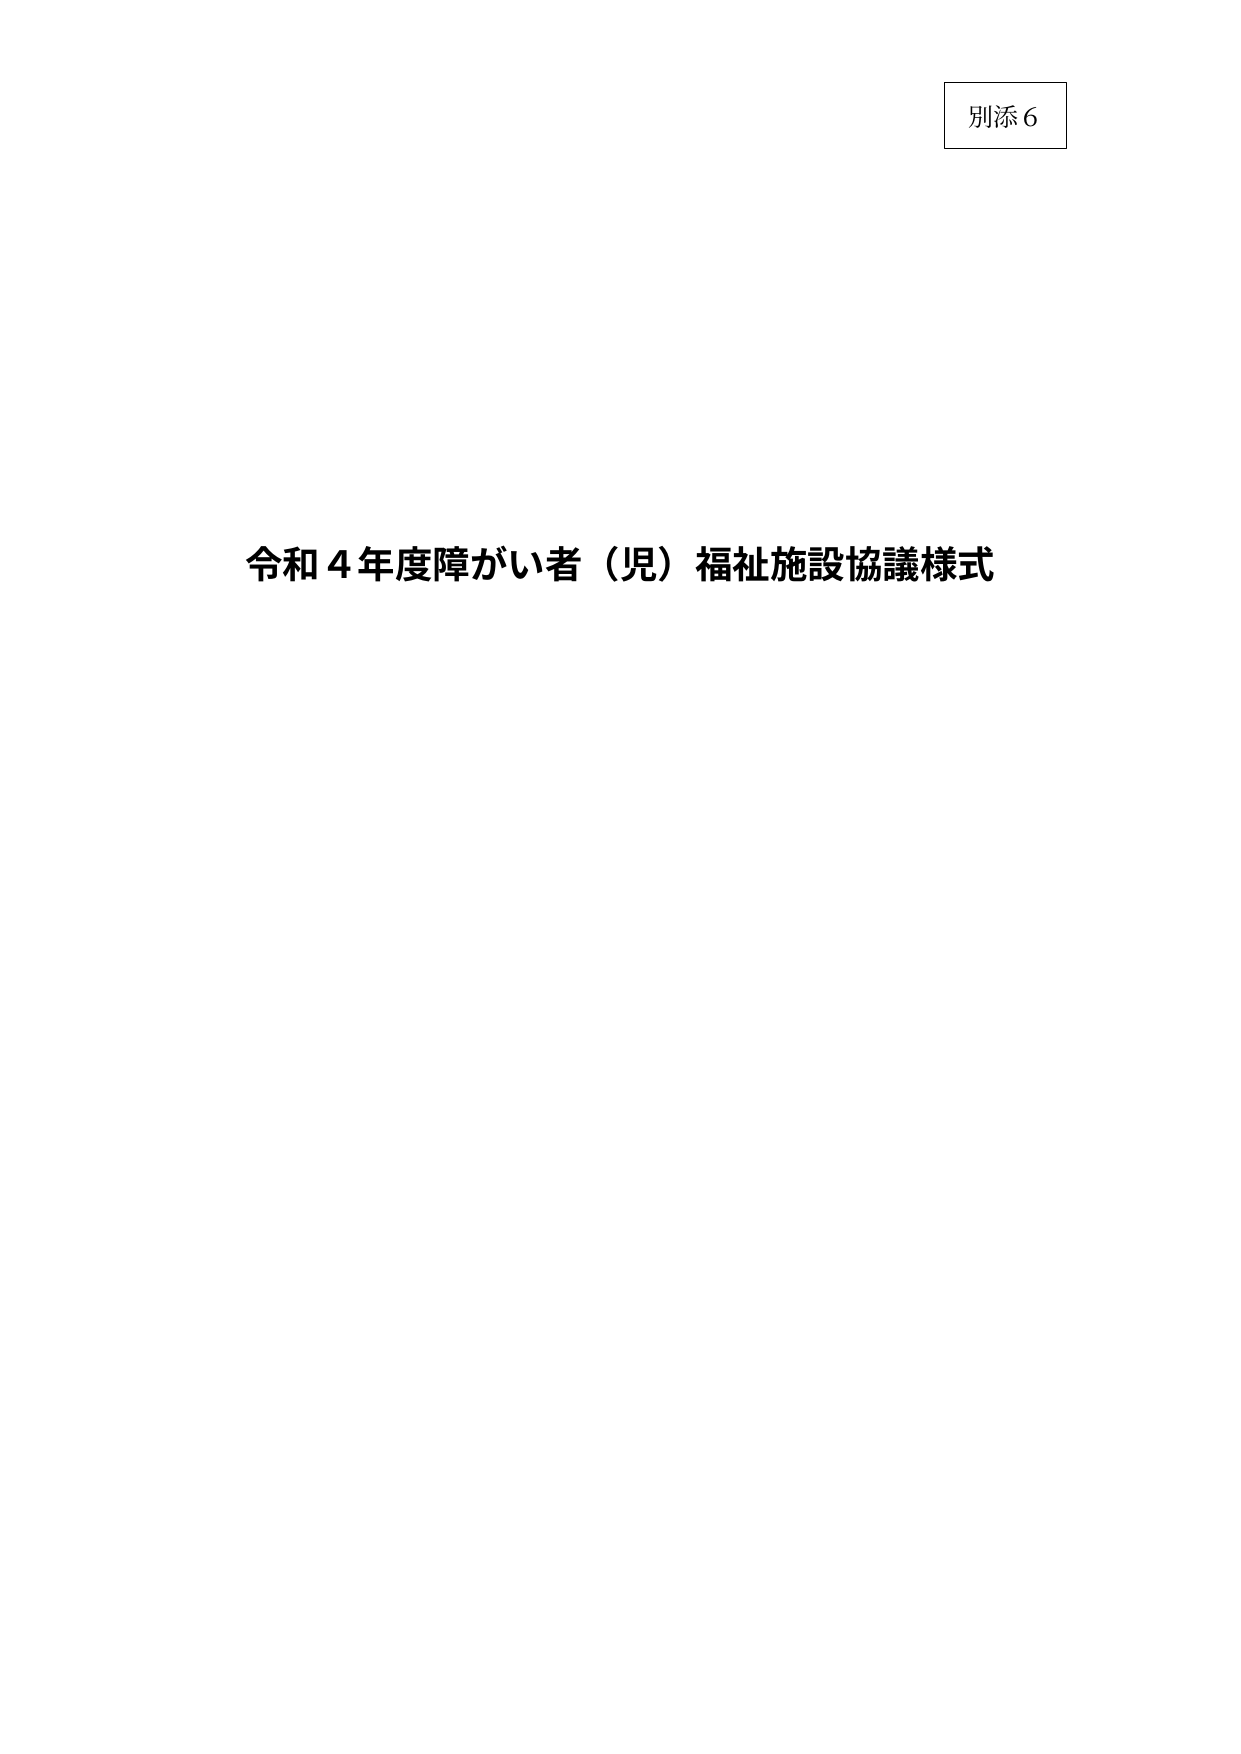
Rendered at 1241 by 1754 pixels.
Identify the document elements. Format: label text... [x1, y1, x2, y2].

text 令和４年度障がい者（児）福祉施設協議様式 [177, 525, 1063, 600]
